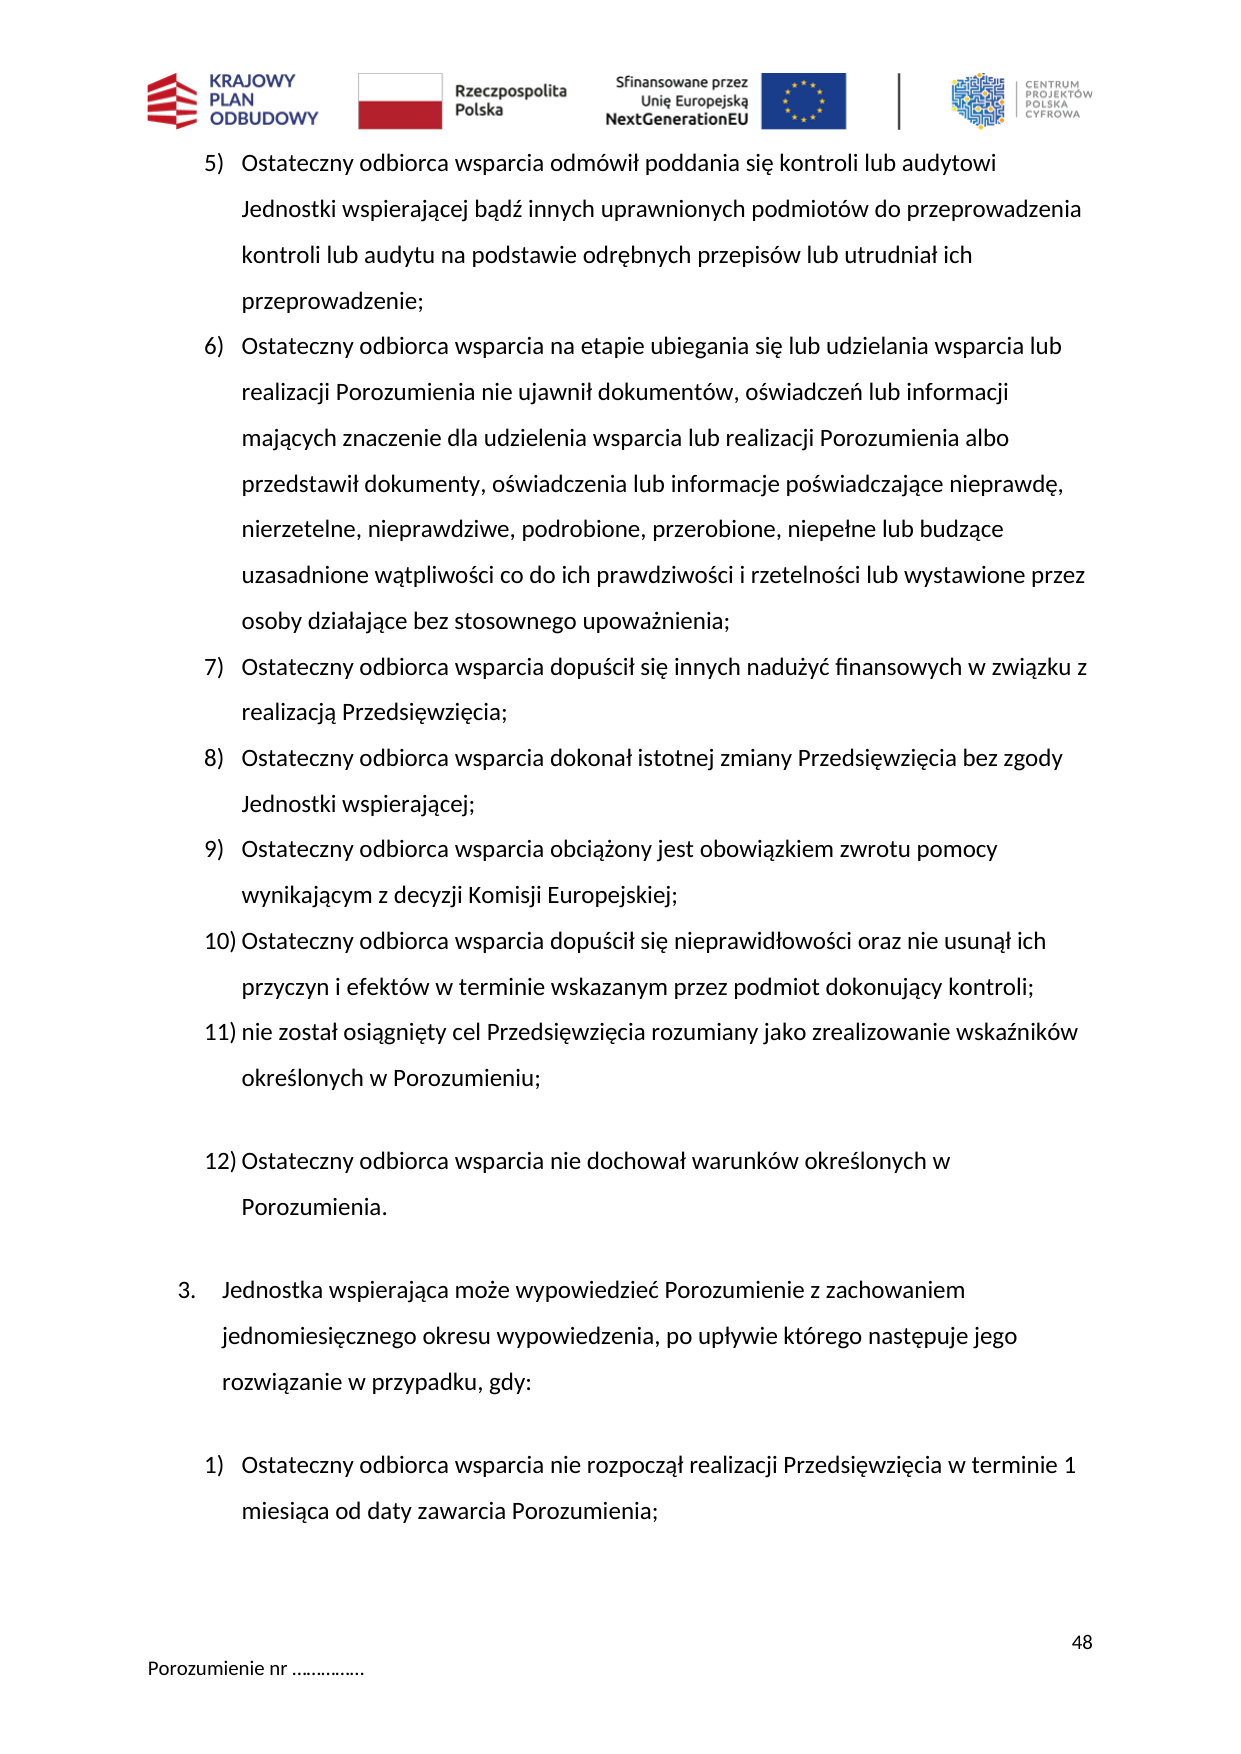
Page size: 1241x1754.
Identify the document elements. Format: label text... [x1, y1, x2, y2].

list Ostateczny odbiorca wsparcia na etapie ubiegania się lub udzielania wsparcia lub realizacji Porozumienia nie ujawnił dokumentów, oświadczeń lub informacji mających znaczenie dla udzielenia wsparcia lub realizacji Porozumienia albo przedstawił dokumenty, oświadczenia lub informacje poświadczające nieprawdę, nierzetelne, nieprawdziwe, podrobione, przerobione, niepełne lub budzące uzasadnione wątpliwości co do ich prawdziwości i rzetelności lub wystawione przez osoby działające bez stosownego upoważnienia; [204, 331, 1093, 635]
list Ostateczny odbiorca wsparcia dokonał istotnej zmiany Przedsięwzięcia bez zgody Jednostki wspierającej; [204, 742, 1093, 818]
list Ostateczny odbiorca wsparcia odmówił poddania się kontroli lub audytowi Jednostki wspierającej bądź innych uprawnionych podmiotów do przeprowadzenia kontroli lub audytu na podstawie odrębnych przepisów lub utrudniał ich przeprowadzenie; [204, 148, 1093, 315]
list Ostateczny odbiorca wsparcia dopuścił się nieprawidłowości oraz nie usunął ich przyczyn i efektów w terminie wskazanym przez podmiot dokonujący kontroli; [204, 925, 1093, 1001]
list Ostateczny odbiorca wsparcia nie dochował warunków określonych w Porozumienia. [204, 1145, 1093, 1222]
picture [147, 73, 1093, 130]
list Ostateczny odbiorca wsparcia dopuścił się innych nadużyć finansowych w związku z realizacją Przedsięwzięcia; [204, 651, 1093, 727]
list nie został osiągnięty cel Przedsięwzięcia rozumiany jako zrealizowanie wskaźników określonych w Porozumieniu; [204, 1016, 1093, 1093]
list Ostateczny odbiorca wsparcia obciążony jest obowiązkiem zwrotu pomocy wynikającym z decyzji Komisji Europejskiej; [204, 833, 1093, 910]
list Jednostka wspierająca może wypowiedzieć Porozumienie z zachowaniem jednomiesięcznego okresu wypowiedzenia, po upływie którego następuje jego rozwiązanie w przypadku, gdy: [177, 1274, 1093, 1396]
list Ostateczny odbiorca wsparcia nie rozpoczął realizacji Przedsięwzięcia w terminie 1 miesiąca od daty zawarcia Porozumienia; [204, 1449, 1093, 1525]
